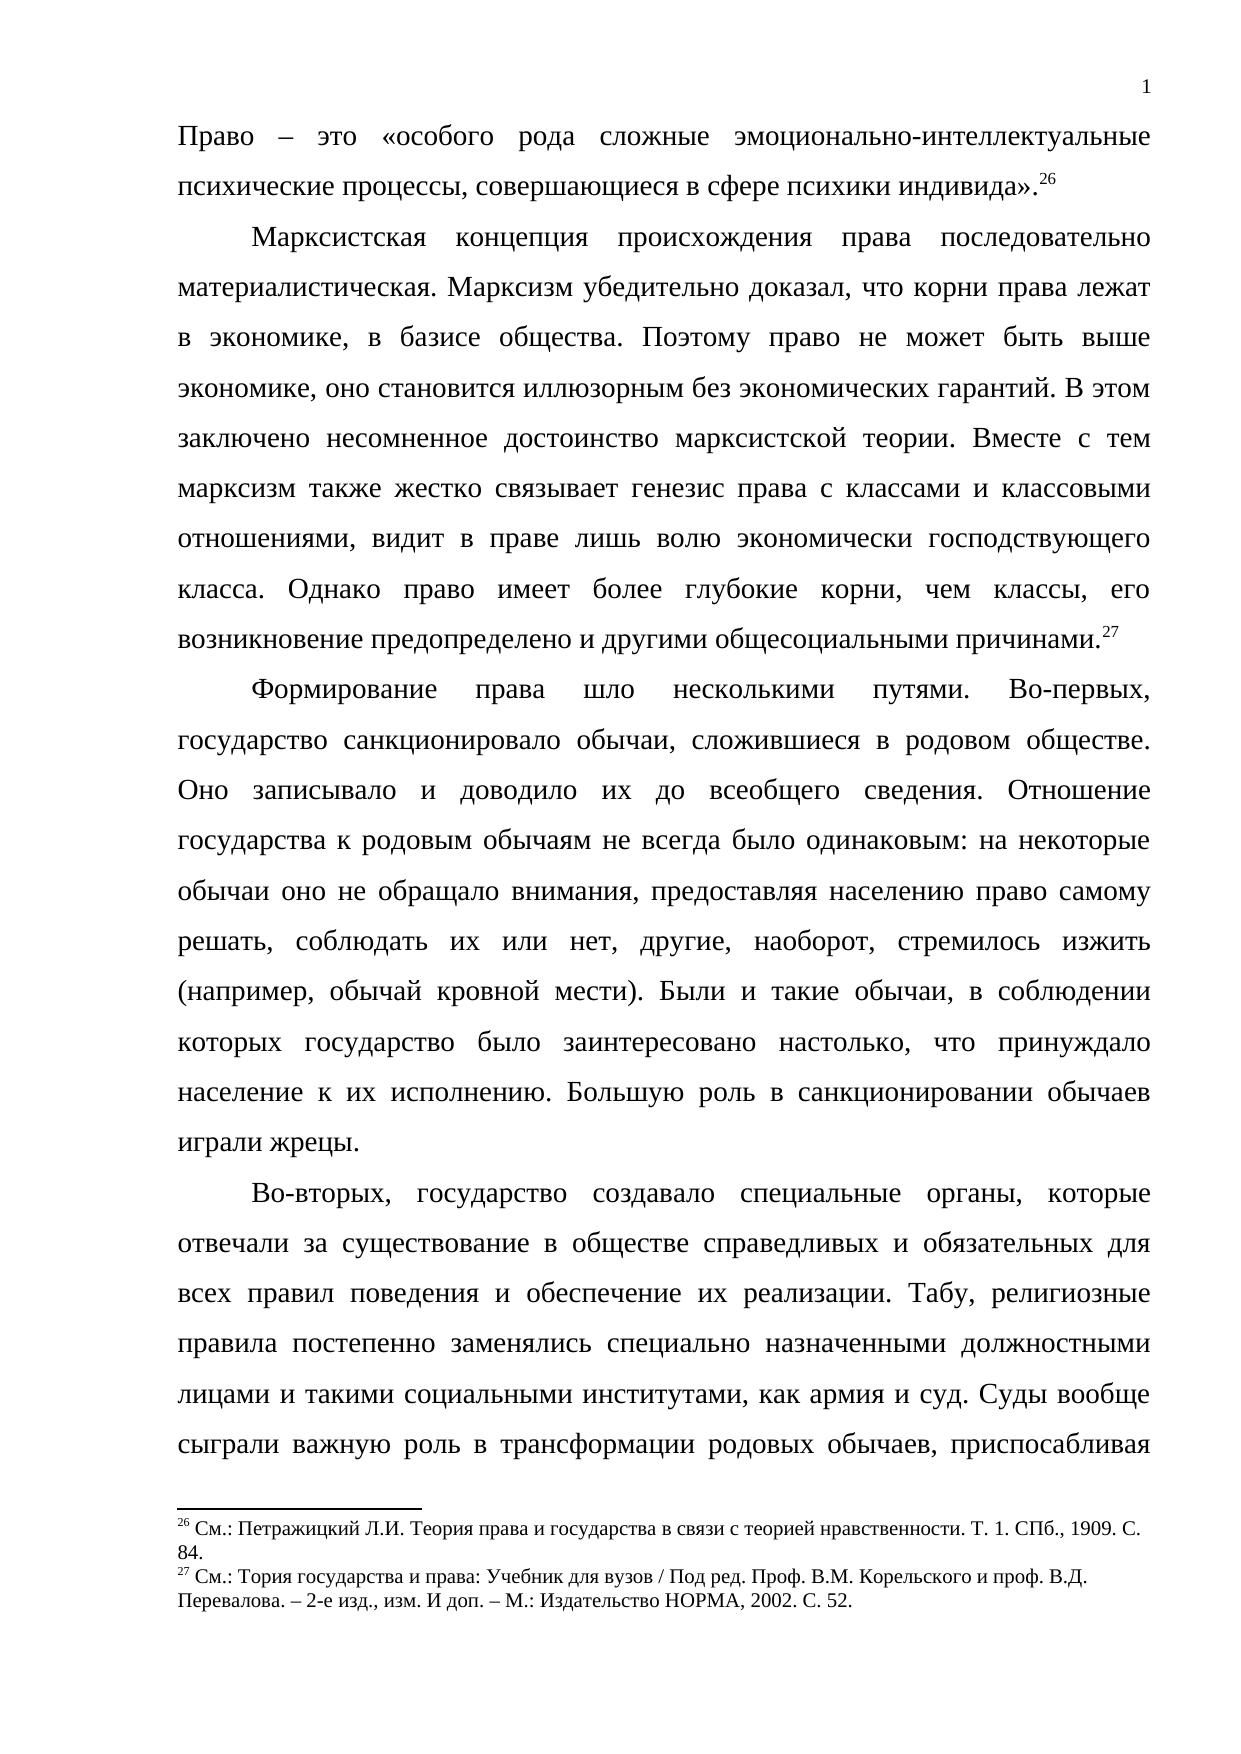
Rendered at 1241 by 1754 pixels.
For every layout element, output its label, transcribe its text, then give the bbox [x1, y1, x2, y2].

text Марксистская концепция происхождения права последовательно материалистическая. Марксизм убедительно доказал, что корни права лежат в экономике, в базисе общества. Поэтому право не может быть выше экономике, оно становится иллюзорным без экономических гарантий. В этом заключено несомненное достоинство марксистской теории. Вместе с тем марксизм также жестко связывает генезис права с классами и классовыми отношениями, видит в праве лишь волю экономически господствующего класса. Однако право имеет более глубокие корни, чем классы, его возникновение предопределено и другими общесоциальными причинами. [177, 219, 1152, 655]
text Формирование права шло несколькими путями. Во-первых, государство санкционировало обычаи, сложившиеся в родовом обществе. Оно записывало и доводило их до всеобщего сведения. Отношение государства к родовым обычаям не всегда было одинаковым: на некоторые обычаи оно не обращало внимания, предоставляя населению право самому решать, соблюдать их или нет, другие, наоборот, стремилось изжить (например, обычай кровной мести). Были и такие обычаи, в соблюдении которых государство было заинтересовано настолько, что принуждало население к их исполнению. Большую роль в санкционировании обычаев играли жрецы. [177, 672, 1152, 1158]
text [177, 1175, 1152, 1460]
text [177, 118, 1152, 202]
